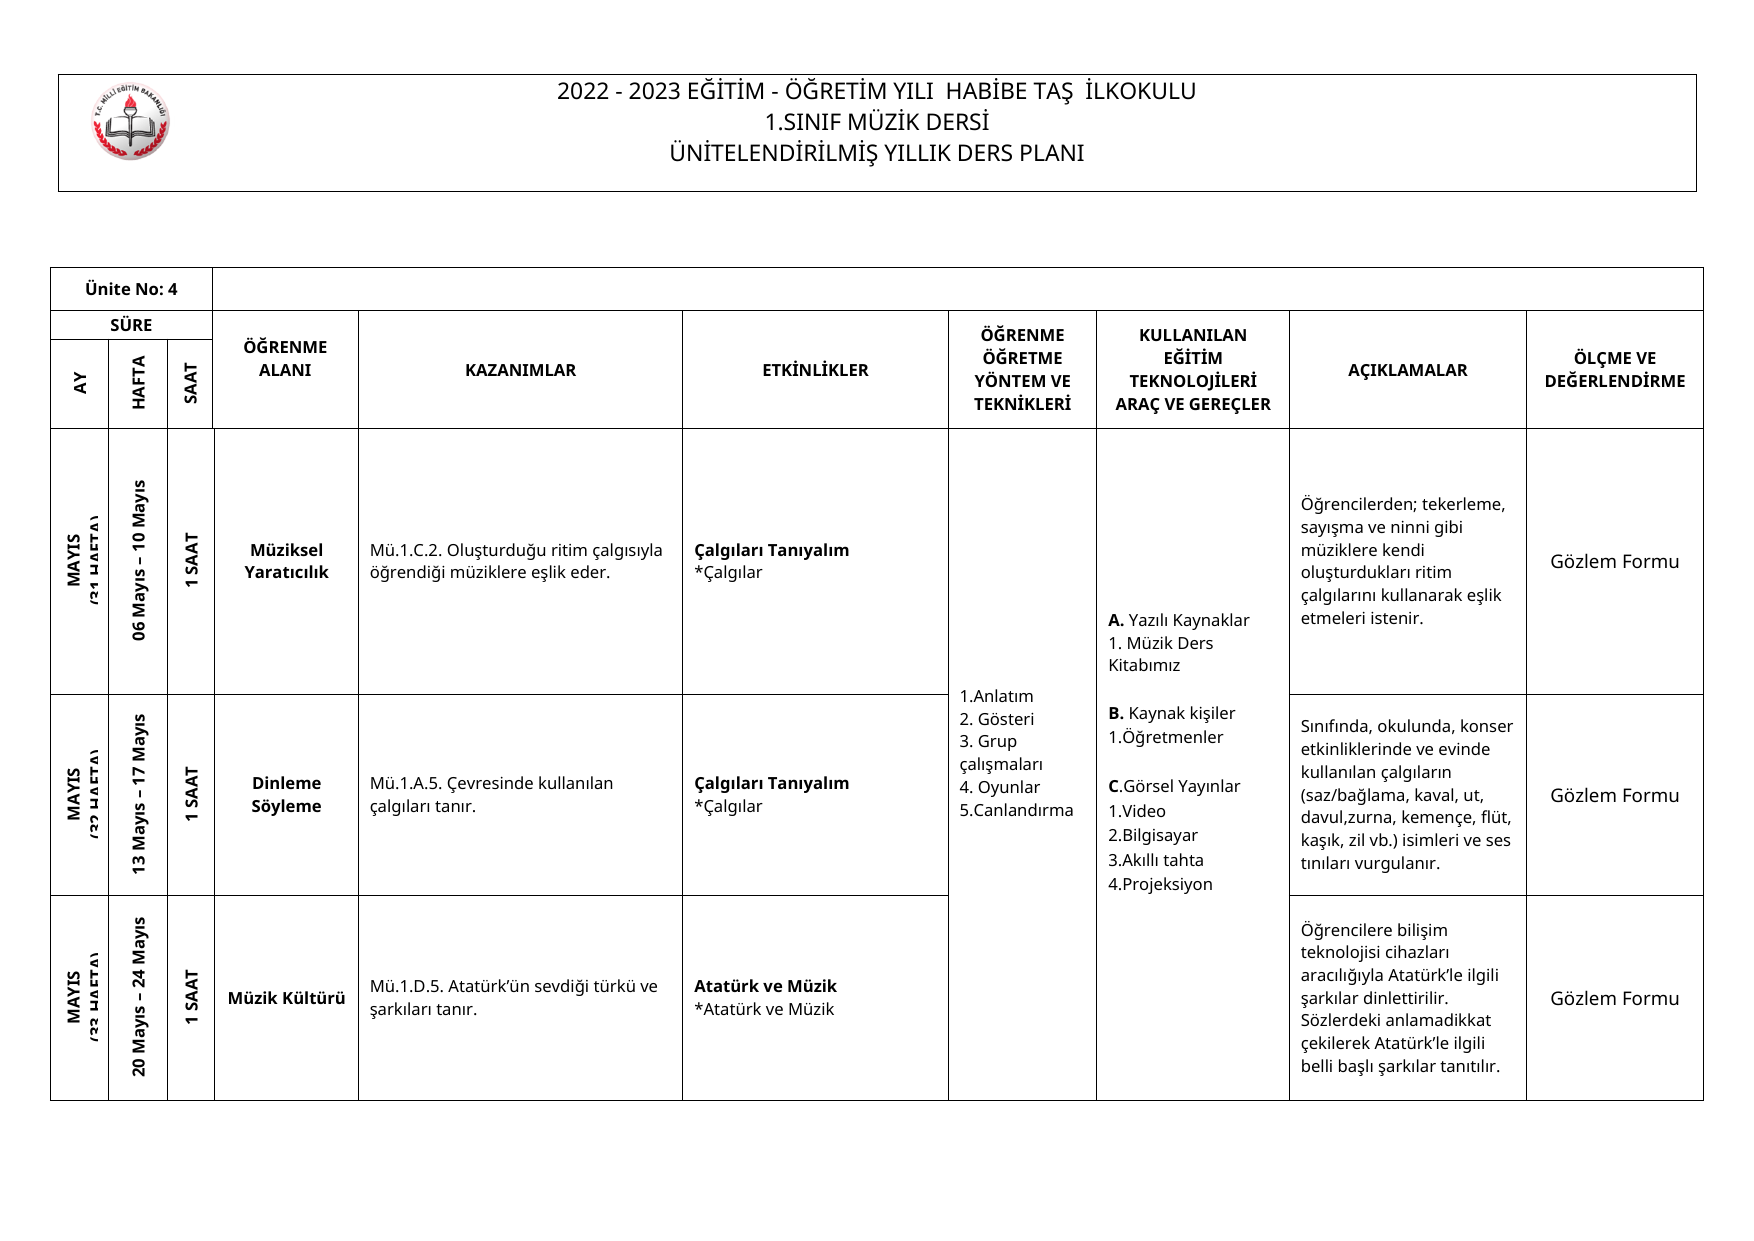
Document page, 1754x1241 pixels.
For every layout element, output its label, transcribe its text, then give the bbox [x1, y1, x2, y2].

table_cell MAYIS (33.HAFTA) [51, 896, 108, 1099]
table_cell Öğrencilerden; tekerleme, sayışma ve ninni gibi müziklere kendi oluşturdukları ritim çalgılarını kullanarak eşlik etmeleri istenir. [1290, 429, 1526, 693]
table_cell KULLANILAN EĞİTİM TEKNOLOJİLERİ ARAÇ VE GEREÇLER [1097, 311, 1289, 428]
table_cell ÖĞRENME ÖĞRETME YÖNTEM VE TEKNİKLERİ [949, 311, 1096, 428]
table_cell 1 SAAT [168, 695, 214, 895]
table_cell Çalgıları Tanıyalım *Çalgılar [683, 429, 948, 693]
table_cell 20 Mayıs – 24 Mayıs [109, 896, 167, 1099]
table_cell SAAT [168, 340, 212, 428]
table_cell 1 SAAT [168, 429, 214, 693]
table_cell ETKİNLİKLER [683, 311, 948, 428]
picture [85, 77, 175, 167]
table_cell Gözlem Formu [1527, 429, 1703, 693]
table_cell Gözlem Formu [1527, 896, 1703, 1099]
table_cell Öğrencilere bilişim teknolojisi cihazları aracılığıyla Atatürk’le ilgili şarkılar dinlettirilir. Sözlerdeki anlamadikkat çekilerek Atatürk’le ilgili belli başlı şarkılar tanıtılır. [1290, 896, 1526, 1099]
table_cell MAYIS (32.HAFTA) [51, 695, 108, 895]
table_cell 13 Mayıs – 17 Mayıs [109, 695, 167, 895]
table_cell Müziksel Yaratıcılık [215, 429, 358, 693]
table_cell Müzik Kültürü [215, 896, 358, 1099]
table_cell Dinleme Söyleme [215, 695, 358, 895]
table_cell ÖLÇME VE DEĞERLENDİRME [1527, 311, 1703, 428]
table_cell Sınıfında, okulunda, konser etkinliklerinde ve evinde kullanılan çalgıların (saz/bağlama, kaval, ut, davul,zurna, kemençe, flüt, kaşık, zil vb.) isimleri ve ses tınıları vurgulanır. [1290, 695, 1526, 895]
table_cell Çalgıları Tanıyalım *Çalgılar [683, 695, 948, 895]
table_cell 1.Anlatım 2. Gösteri 3. Grup çalışmaları 4. Oyunlar 5.Canlandırma [949, 429, 1096, 1099]
table_cell 06 Mayıs – 10 Mayıs [109, 429, 167, 693]
table_cell Gözlem Formu [1527, 695, 1703, 895]
table_cell Atatürk ve Müzik *Atatürk ve Müzik [683, 896, 948, 1099]
table_cell SÜRE [51, 311, 212, 338]
table_cell AÇIKLAMALAR [1290, 311, 1526, 428]
table_cell Mü.1.C.2. Oluşturduğu ritim çalgısıyla öğrendiği müziklere eşlik eder. [359, 429, 682, 693]
table_header Ünite No: 4 [51, 268, 212, 310]
table_cell MAYIS (31.HAFTA) [51, 429, 108, 693]
table_cell HAFTA [109, 340, 167, 428]
table_cell KAZANIMLAR [359, 311, 682, 428]
table_cell Mü.1.D.5. Atatürk’ün sevdiği türkü ve şarkıları tanır. [359, 896, 682, 1099]
table_cell AY [51, 340, 108, 428]
table_header [213, 268, 1703, 310]
table_cell 1 SAAT [168, 896, 214, 1099]
table_cell A. Yazılı Kaynaklar 1. Müzik Ders Kitabımız B. Kaynak kişiler 1.Öğretmenler C.Görsel Yayınlar 1.Video 2.Bilgisayar 3.Akıllı tahta 4.Projeksiyon [1097, 429, 1289, 1099]
table_cell ÖĞRENME ALANI [213, 311, 358, 428]
table_cell Mü.1.A.5. Çevresinde kullanılan çalgıları tanır. [359, 695, 682, 895]
